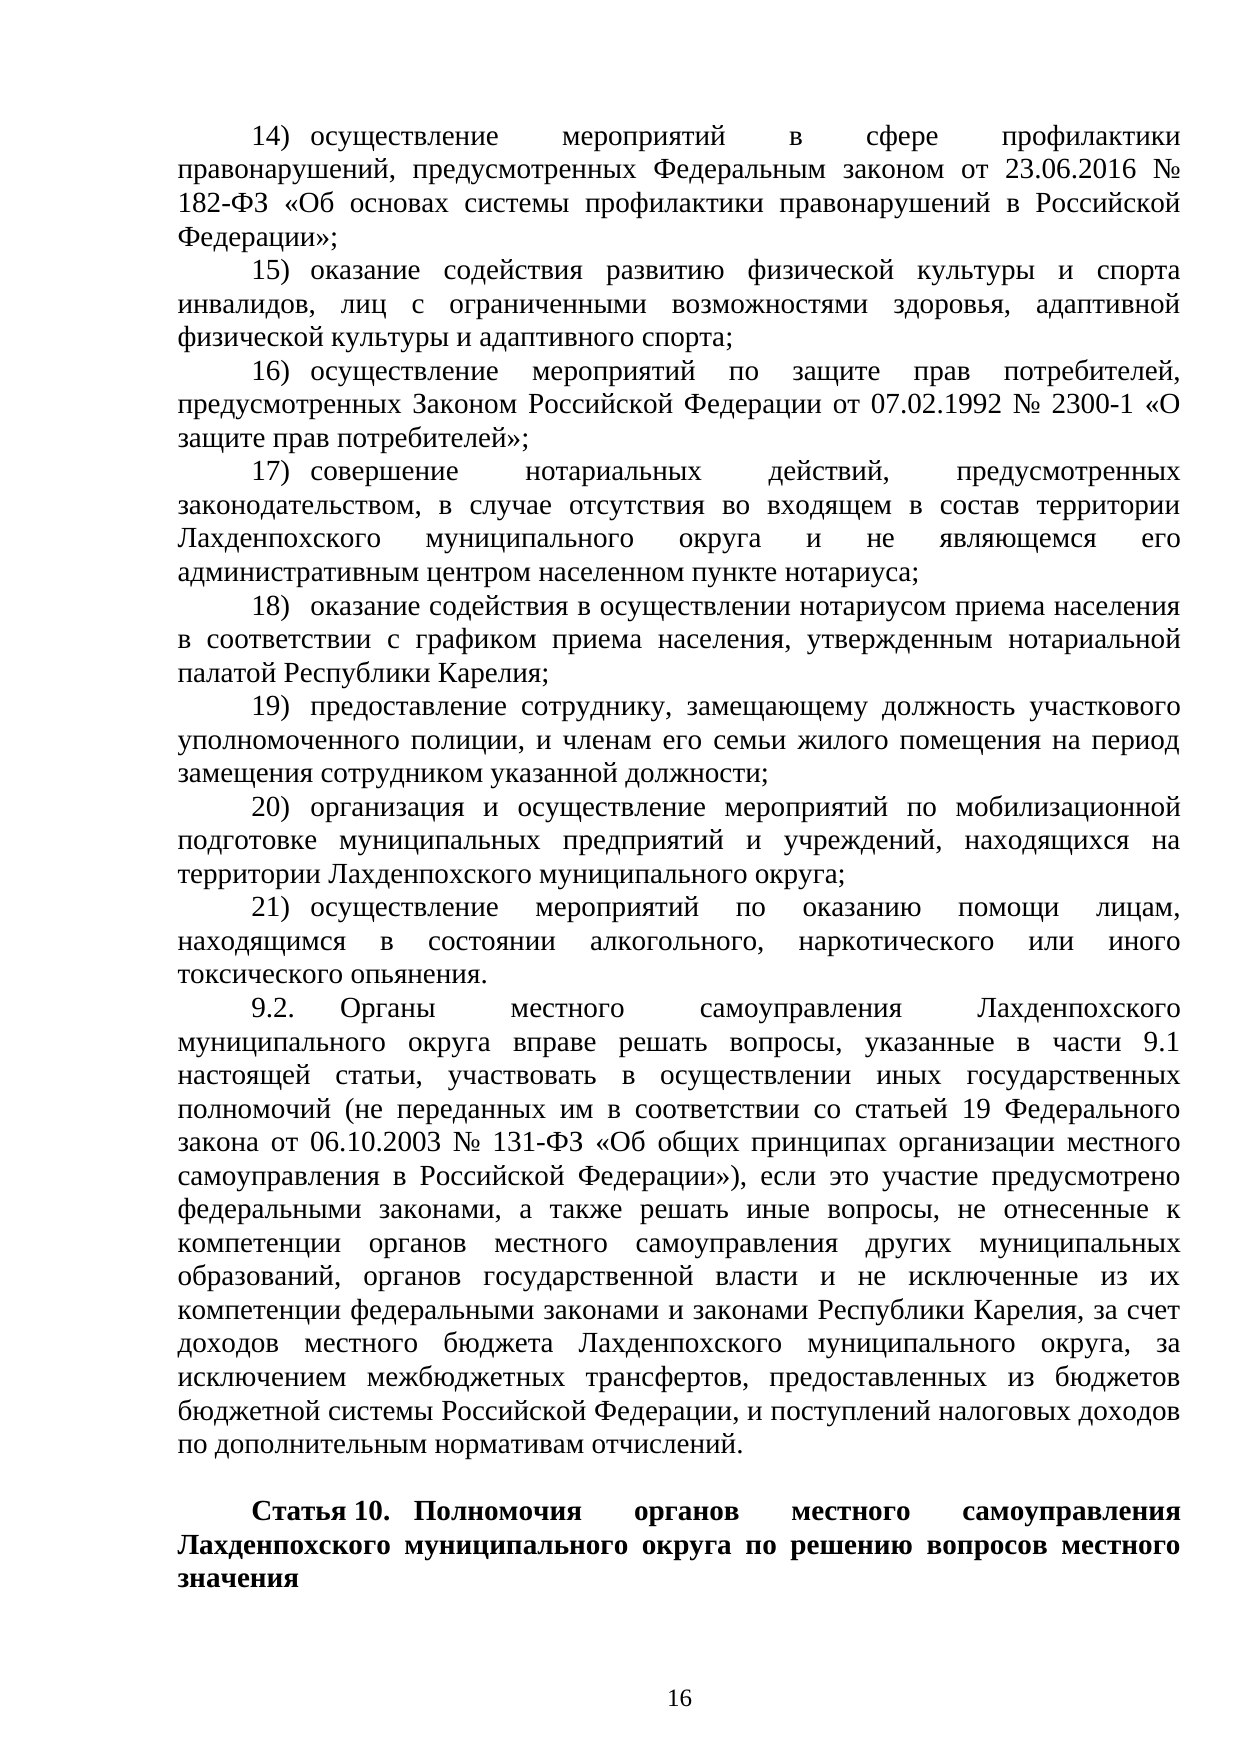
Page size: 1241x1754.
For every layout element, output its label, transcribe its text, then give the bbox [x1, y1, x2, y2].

list организация и осуществление мероприятий по мобилизационной подготовке муниципальных предприятий и учреждений, находящихся на территории Лахденпохского муниципального округа; [177, 789, 1181, 889]
list оказание содействия в осуществлении нотариусом приема населения в соответствии с графиком приема населения, утвержденным нотариальной палатой Республики Карелия; [177, 588, 1181, 688]
list оказание содействия развитию физической культуры и спорта инвалидов, лиц с ограниченными возможностями здоровья, адаптивной физической культуры и адаптивного спорта; [177, 252, 1181, 353]
list Органы местного самоуправления Лахденпохского муниципального округа вправе решать вопросы, указанные в части 9.1 настоящей статьи, участвовать в осуществлении иных государственных полномочий (не переданных им в соответствии со статьей 19 Федерального закона от 06.10.2003 № 131-ФЗ «Об общих принципах организации местного самоуправления в Российской Федерации»), если это участие предусмотрено федеральными законами, а также решать иные вопросы, не отнесенные к компетенции органов местного самоуправления других муниципальных образований, органов государственной власти и не исключенные из их компетенции федеральными законами и законами Республики Карелия, за счет доходов местного бюджета Лахденпохского муниципального округа, за исключением межбюджетных трансфертов, предоставленных из бюджетов бюджетной системы Российской Федерации, и поступлений налоговых доходов по дополнительным нормативам отчислений. [177, 990, 1181, 1460]
list Полномочия органов местного самоуправления Лахденпохского муниципального округа по решению вопросов местного значения [177, 1493, 1181, 1594]
list осуществление мероприятий по оказанию помощи лицам, находящимся в состоянии алкогольного, наркотического или иного токсического опьянения. [177, 889, 1181, 990]
list предоставление сотруднику, замещающему должность участкового уполномоченного полиции, и членам его семьи жилого помещения на период замещения сотрудником указанной должности; [177, 688, 1181, 789]
list совершение нотариальных действий, предусмотренных законодательством, в случае отсутствия во входящем в состав территории Лахденпохского муниципального округа и не являющемся его административным центром населенном пункте нотариуса; [177, 453, 1181, 588]
list осуществление мероприятий в сфере профилактики правонарушений, предусмотренных Федеральным законом от 23.06.2016 № 182-ФЗ «Об основах системы профилактики правонарушений в Российской Федерации»; [177, 118, 1181, 252]
list осуществление мероприятий по защите прав потребителей, предусмотренных Законом Российской Федерации от 07.02.1992 № 2300-1 «О защите прав потребителей»; [177, 353, 1181, 453]
